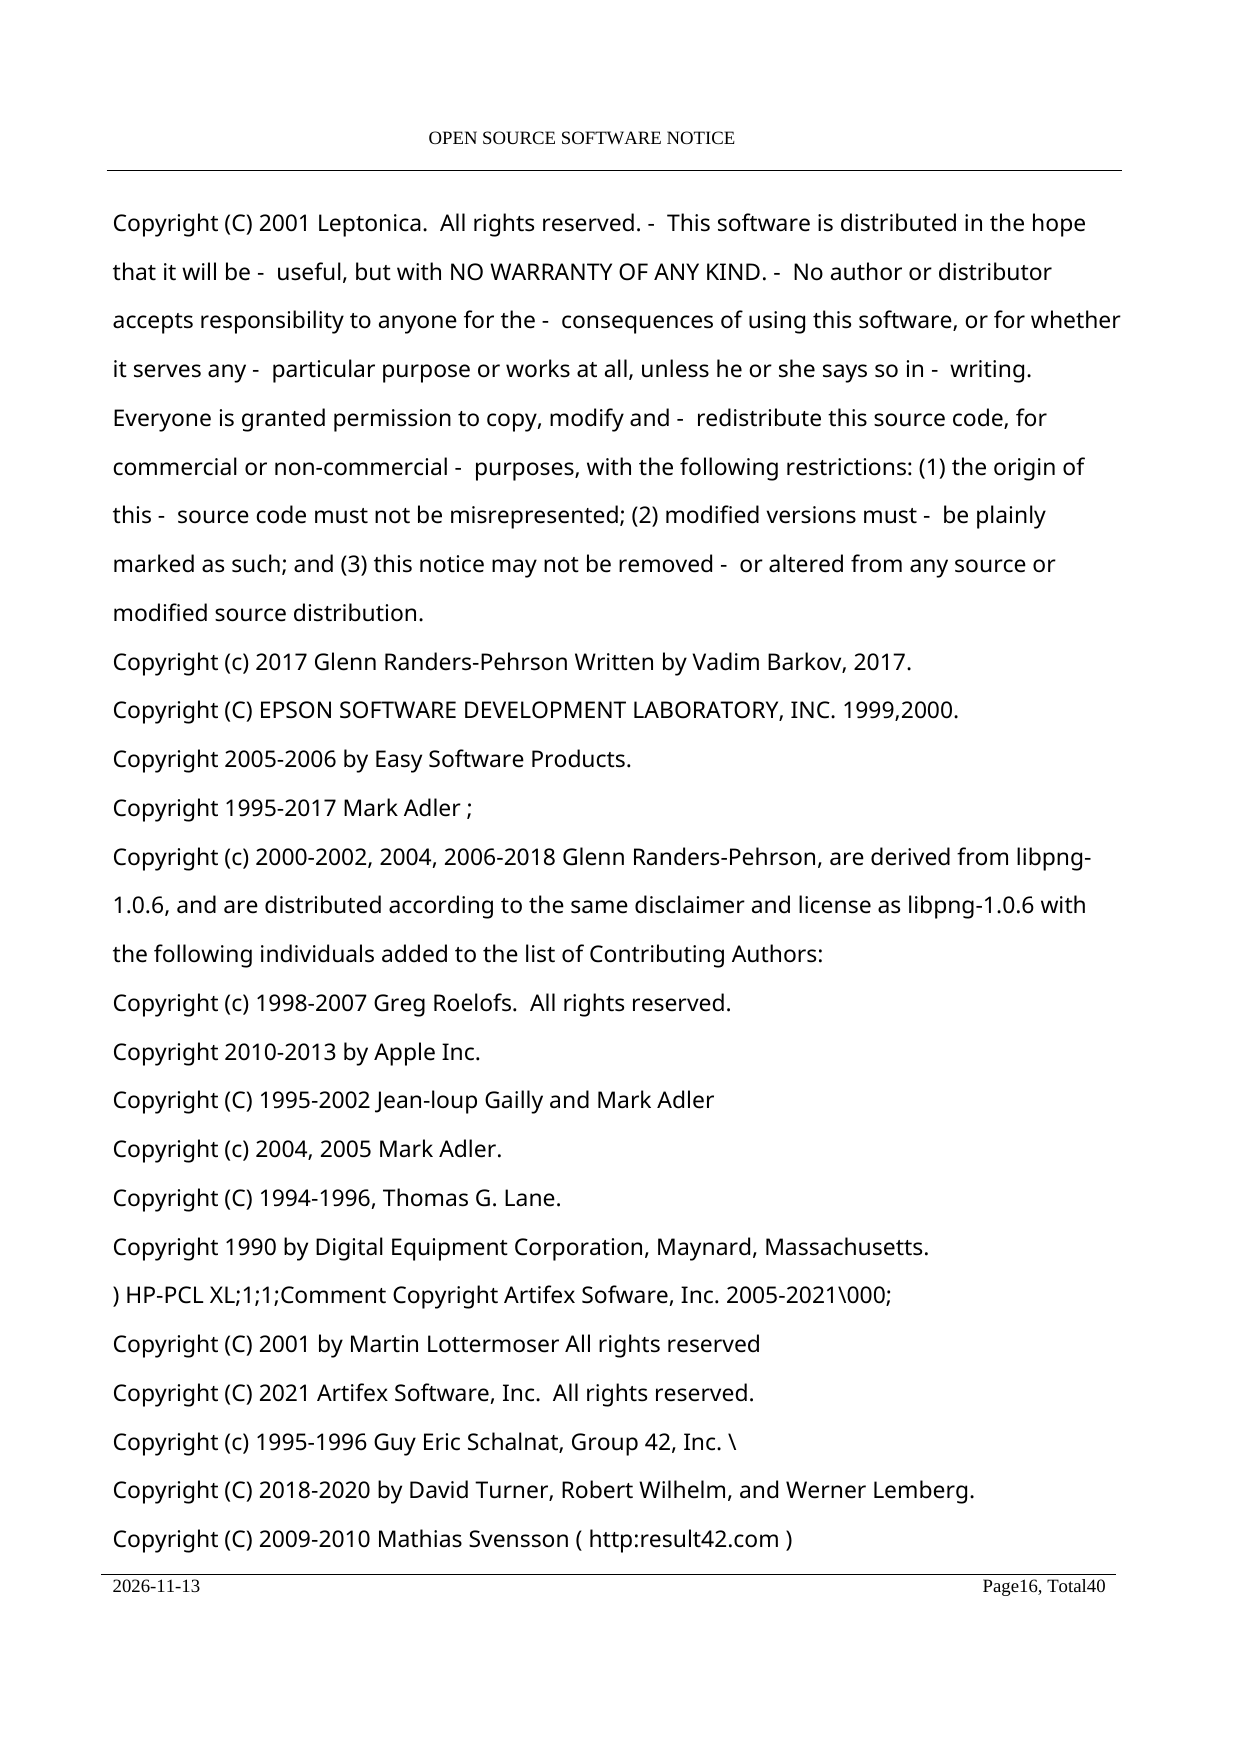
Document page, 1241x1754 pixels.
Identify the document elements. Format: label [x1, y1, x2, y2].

text [112, 206, 1128, 1555]
